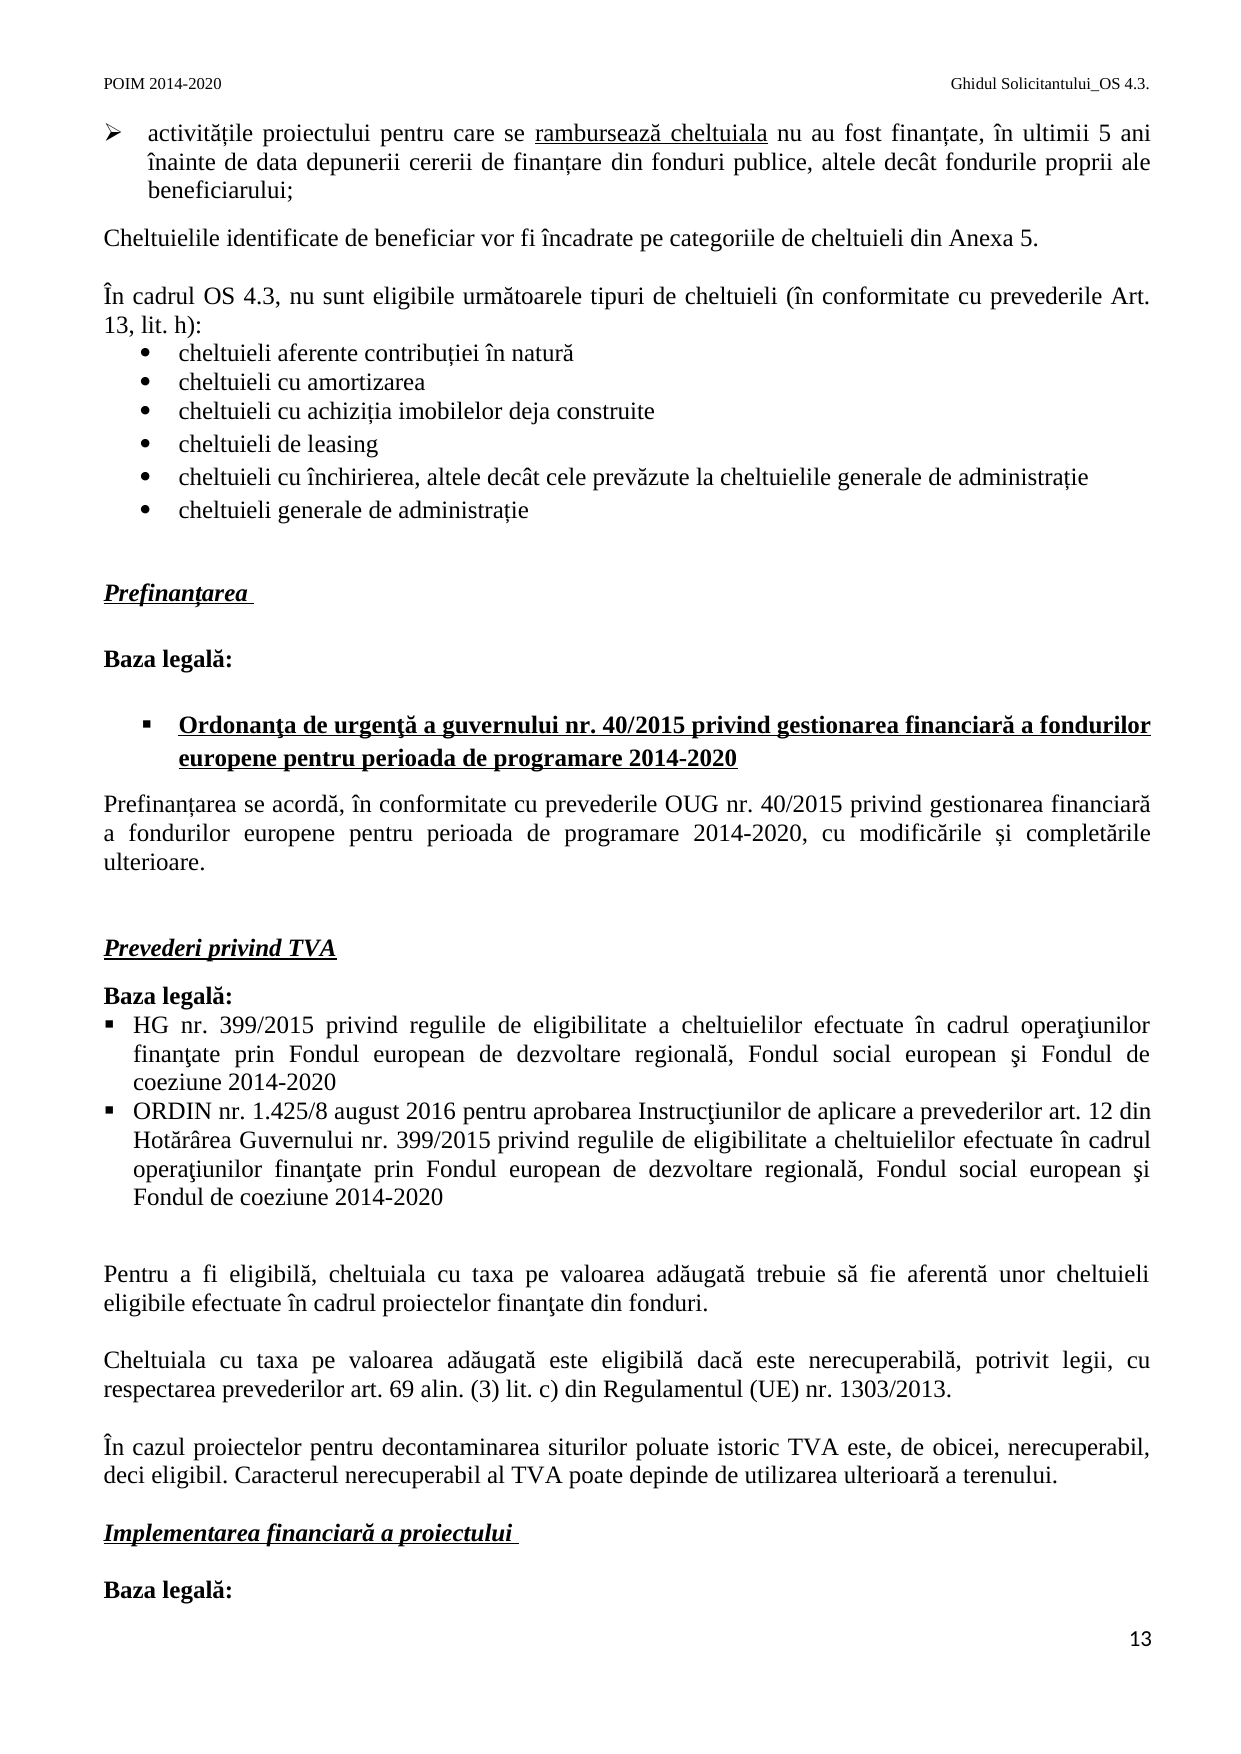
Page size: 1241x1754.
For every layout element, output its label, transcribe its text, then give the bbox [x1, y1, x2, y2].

text Cheltuielile identificate de beneficiar vor fi încadrate pe categoriile de cheltuieli din Anexa 5. [103, 223, 1152, 252]
list activitățile proiectului pentru care se rambursează cheltuiala nu au fost finanțate, în ultimii 5 ani înainte de data depunerii cererii de finanțare din fonduri publice, altele decât fondurile proprii ale beneficiarului; [103, 118, 1152, 204]
list ORDIN nr. 1.425/8 august 2016 pentru aprobarea Instrucţiunilor de aplicare a prevederilor art. 12 din Hotărârea Guvernului nr. 399/2015 privind regulile de eligibilitate a cheltuielilor efectuate în cadrul operaţiunilor finanţate prin Fondul european de dezvoltare regională, Fondul social european şi Fondul de coeziune 2014-2020 [103, 1096, 1152, 1211]
text Pentru a fi eligibilă, cheltuiala cu taxa pe valoarea adăugată trebuie să fie aferentă unor cheltuieli eligibile efectuate în cadrul proiectelor finanţate din fonduri. [103, 1259, 1152, 1317]
list cheltuieli generale de administrație [141, 495, 1152, 524]
text În cazul proiectelor pentru decontaminarea siturilor poluate istoric TVA este, de obicei, nerecuperabil, deci eligibil. Caracterul nerecuperabil al TVA poate depinde de utilizarea ulterioară a terenului. [103, 1432, 1152, 1489]
text Baza legală: [103, 644, 1152, 672]
text Implementarea financiară a proiectului [103, 1518, 1152, 1547]
list cheltuieli cu achiziția imobilelor deja construite [141, 396, 1152, 425]
text Prefinanțarea [103, 578, 1152, 606]
text Baza legală: [103, 981, 1152, 1010]
list cheltuieli cu amortizarea [141, 367, 1152, 396]
list cheltuieli de leasing [141, 429, 1152, 458]
text Baza legală: [103, 1575, 1152, 1604]
text Cheltuiala cu taxa pe valoarea adăugată este eligibilă dacă este nerecuperabilă, potrivit legii, cu respectarea prevederilor art. 69 alin. (3) lit. c) din Regulamentul (UE) nr. 1303/2013. [103, 1345, 1152, 1403]
text Prevederi privind TVA [103, 933, 1152, 962]
list HG nr. 399/2015 privind regulile de eligibilitate a cheltuielilor efectuate în cadrul operaţiunilor finanţate prin Fondul european de dezvoltare regională, Fondul social european şi Fondul de coeziune 2014-2020 [103, 1010, 1152, 1096]
list cheltuieli cu închirierea, altele decât cele prevăzute la cheltuielile generale de administrație [141, 462, 1152, 491]
list cheltuieli aferente contribuției în natură [141, 338, 1152, 367]
list Ordonanţa de urgenţă a guvernului nr. 40/2015 privind gestionarea financiară a fondurilor europene pentru perioada de programare 2014-2020 [141, 710, 1152, 772]
text În cadrul OS 4.3, nu sunt eligibile următoarele tipuri de cheltuieli (în conformitate cu prevederile Art. 13, lit. h): [103, 281, 1152, 338]
text Prefinanțarea se acordă, în conformitate cu prevederile OUG nr. 40/2015 privind gestionarea financiară a fondurilor europene pentru perioada de programare 2014-2020, cu modificările și completările ulterioare. [103, 789, 1152, 876]
